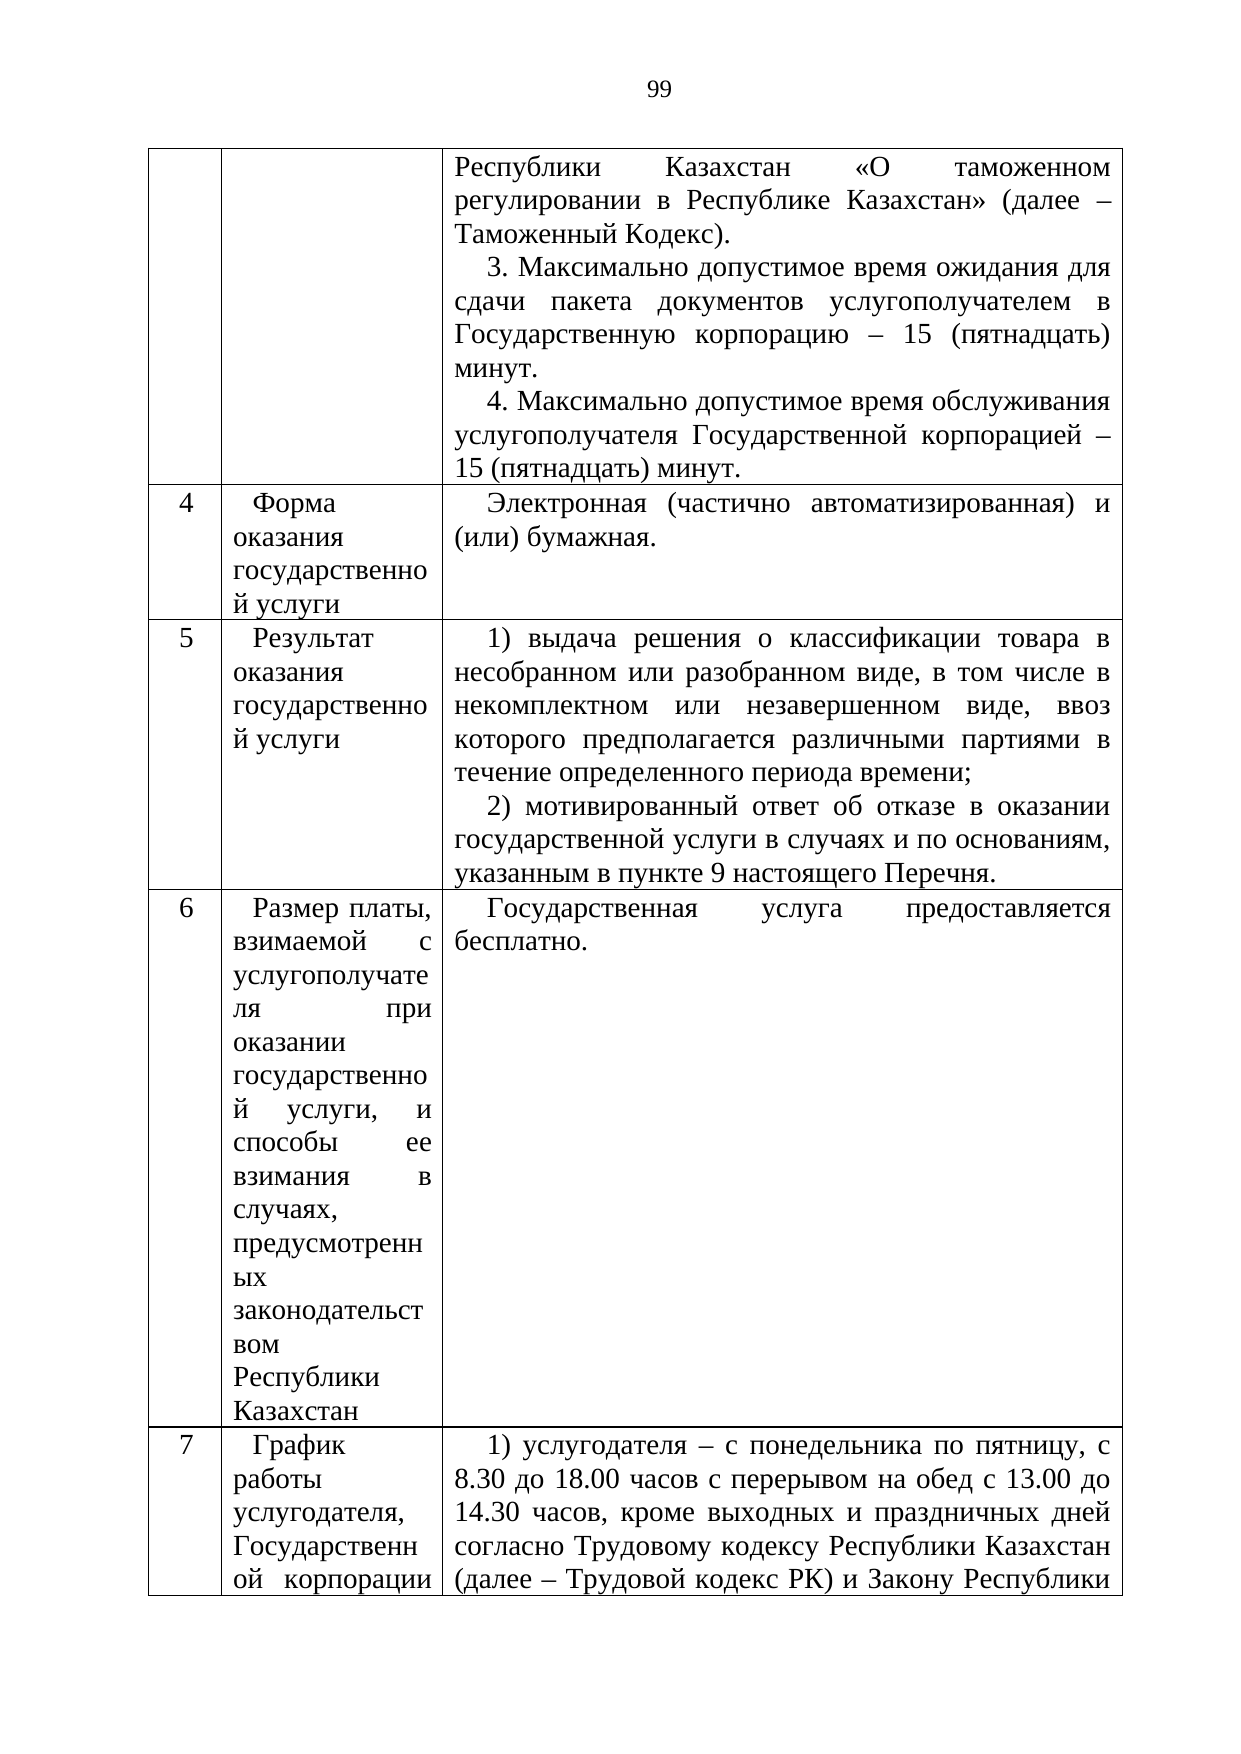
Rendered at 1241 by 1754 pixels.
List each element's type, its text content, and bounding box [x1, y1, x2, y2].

table_cell Размер платы, взимаемой с услугополучателя при оказании государственной услуги, и способы ее взимания в случаях, предусмотренных законодательством Республики Казахстан [222, 890, 442, 1426]
table_cell 3 [149, 149, 221, 484]
table_cell 6 [149, 890, 221, 1426]
table_cell 1) выдача решения о классификации товара в несобранном или разобранном виде, в том числе в некомплектном или незавершенном виде, ввоз которого предполагается различными партиями в течение определенного периода времени; 2) мотивированный ответ об отказе в оказании государственной услуги в случаях и по основаниям, указанным в пункте 9 настоящего Перечня. [443, 620, 1122, 889]
table_cell 7 [149, 1428, 221, 1595]
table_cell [443, 1428, 1122, 1595]
table_cell Электронная (частично автоматизированная) и (или) бумажная. [443, 485, 1122, 619]
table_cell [222, 149, 442, 484]
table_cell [222, 1428, 442, 1595]
table_cell Результат оказания государственной услуги [222, 620, 442, 889]
table_cell 4 [149, 485, 221, 619]
table_cell Государственная услуга предоставляется бесплатно. [443, 890, 1122, 1426]
table_cell Форма оказания государственной услуги [222, 485, 442, 619]
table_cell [443, 149, 1122, 484]
table_cell 5 [149, 620, 221, 889]
